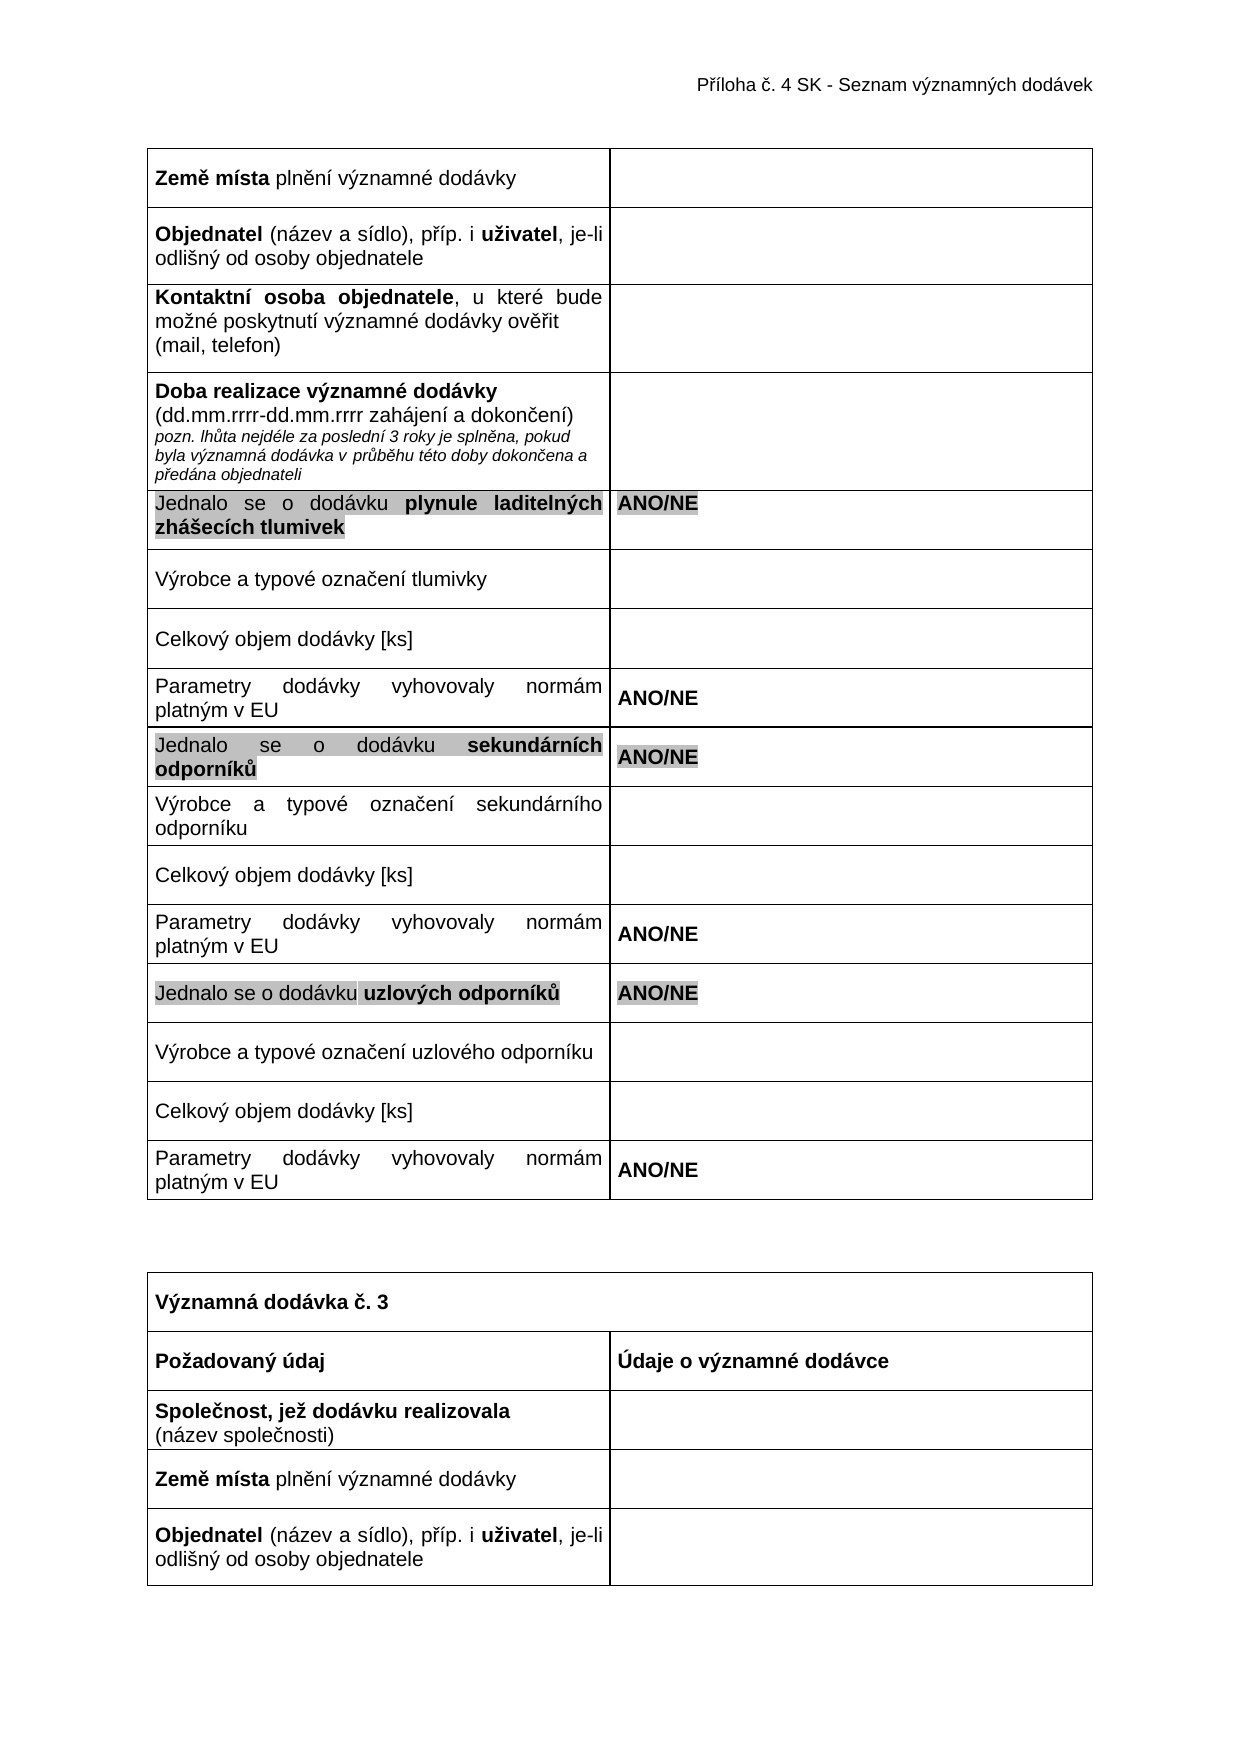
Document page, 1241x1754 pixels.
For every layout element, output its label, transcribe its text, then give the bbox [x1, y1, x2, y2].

table_cell Doba realizace významné dodávky (dd.mm.rrrr-dd.mm.rrrr zahájení a dokončení) pozn. lhůta nejdéle za poslední 3 roky je splněna, pokud byla významná dodávka v průběhu této doby dokončena a předána objednateli [148, 373, 609, 490]
table_header Významná dodávka č. 3 [148, 1273, 1092, 1331]
table_cell Parametry dodávky vyhovovaly normám platným v EU [148, 669, 609, 726]
table_cell Jednalo se o dodávku uzlových odporníků [148, 964, 609, 1022]
table_cell Jednalo se o dodávku plynule laditelných zhášecích tlumivek [148, 491, 609, 549]
table_cell [611, 1391, 1092, 1449]
table_cell Objednatel (název a sídlo), příp. i uživatel, je-li odlišný od osoby objednatele [148, 208, 609, 284]
table_cell ANO/NE [611, 964, 1092, 1022]
table_cell Celkový objem dodávky [ks] [148, 1082, 609, 1140]
table_cell Jednalo se o dodávku sekundárních odporníků [148, 728, 609, 786]
table_cell [611, 550, 1092, 608]
table_cell Výrobce a typové označení sekundárního odporníku [148, 787, 609, 844]
table_cell [611, 208, 1092, 284]
table_cell Výrobce a typové označení tlumivky [148, 550, 609, 608]
table_cell Země místa plnění významné dodávky [148, 149, 609, 207]
table_cell ANO/NE [611, 491, 1092, 549]
table_cell [611, 149, 1092, 207]
table_cell Společnost, jež dodávku realizovala (název společnosti) [148, 1391, 609, 1449]
table_cell [611, 1082, 1092, 1140]
table_cell Výrobce a typové označení uzlového odporníku [148, 1023, 609, 1081]
table_cell [611, 1509, 1092, 1585]
table_cell Objednatel (název a sídlo), příp. i uživatel, je-li odlišný od osoby objednatele [148, 1509, 609, 1585]
table_cell Parametry dodávky vyhovovaly normám platným v EU [148, 1141, 609, 1199]
table_cell [611, 285, 1092, 372]
table_cell [611, 373, 1092, 490]
table_cell Kontaktní osoba objednatele, u které bude možné poskytnutí významné dodávky ověřit (mail, telefon) ( [148, 285, 609, 372]
table_cell ANO/NE [611, 905, 1092, 963]
table_cell [611, 609, 1092, 667]
table_cell Celkový objem dodávky [ks] [148, 609, 609, 667]
table_cell [611, 787, 1092, 844]
table_cell ANO/NE [611, 728, 1092, 786]
table_cell Země místa plnění významné dodávky [148, 1450, 609, 1508]
table_cell ANO/NE [611, 669, 1092, 726]
table_cell Parametry dodávky vyhovovaly normám platným v EU [148, 905, 609, 963]
table_cell Údaje o významné dodávce [611, 1332, 1092, 1390]
table_cell Celkový objem dodávky [ks] [148, 846, 609, 904]
table_cell [611, 846, 1092, 904]
table_cell ANO/NE [611, 1141, 1092, 1199]
table_cell Požadovaný údaj [148, 1332, 609, 1390]
table_cell [611, 1023, 1092, 1081]
table_cell [611, 1450, 1092, 1508]
